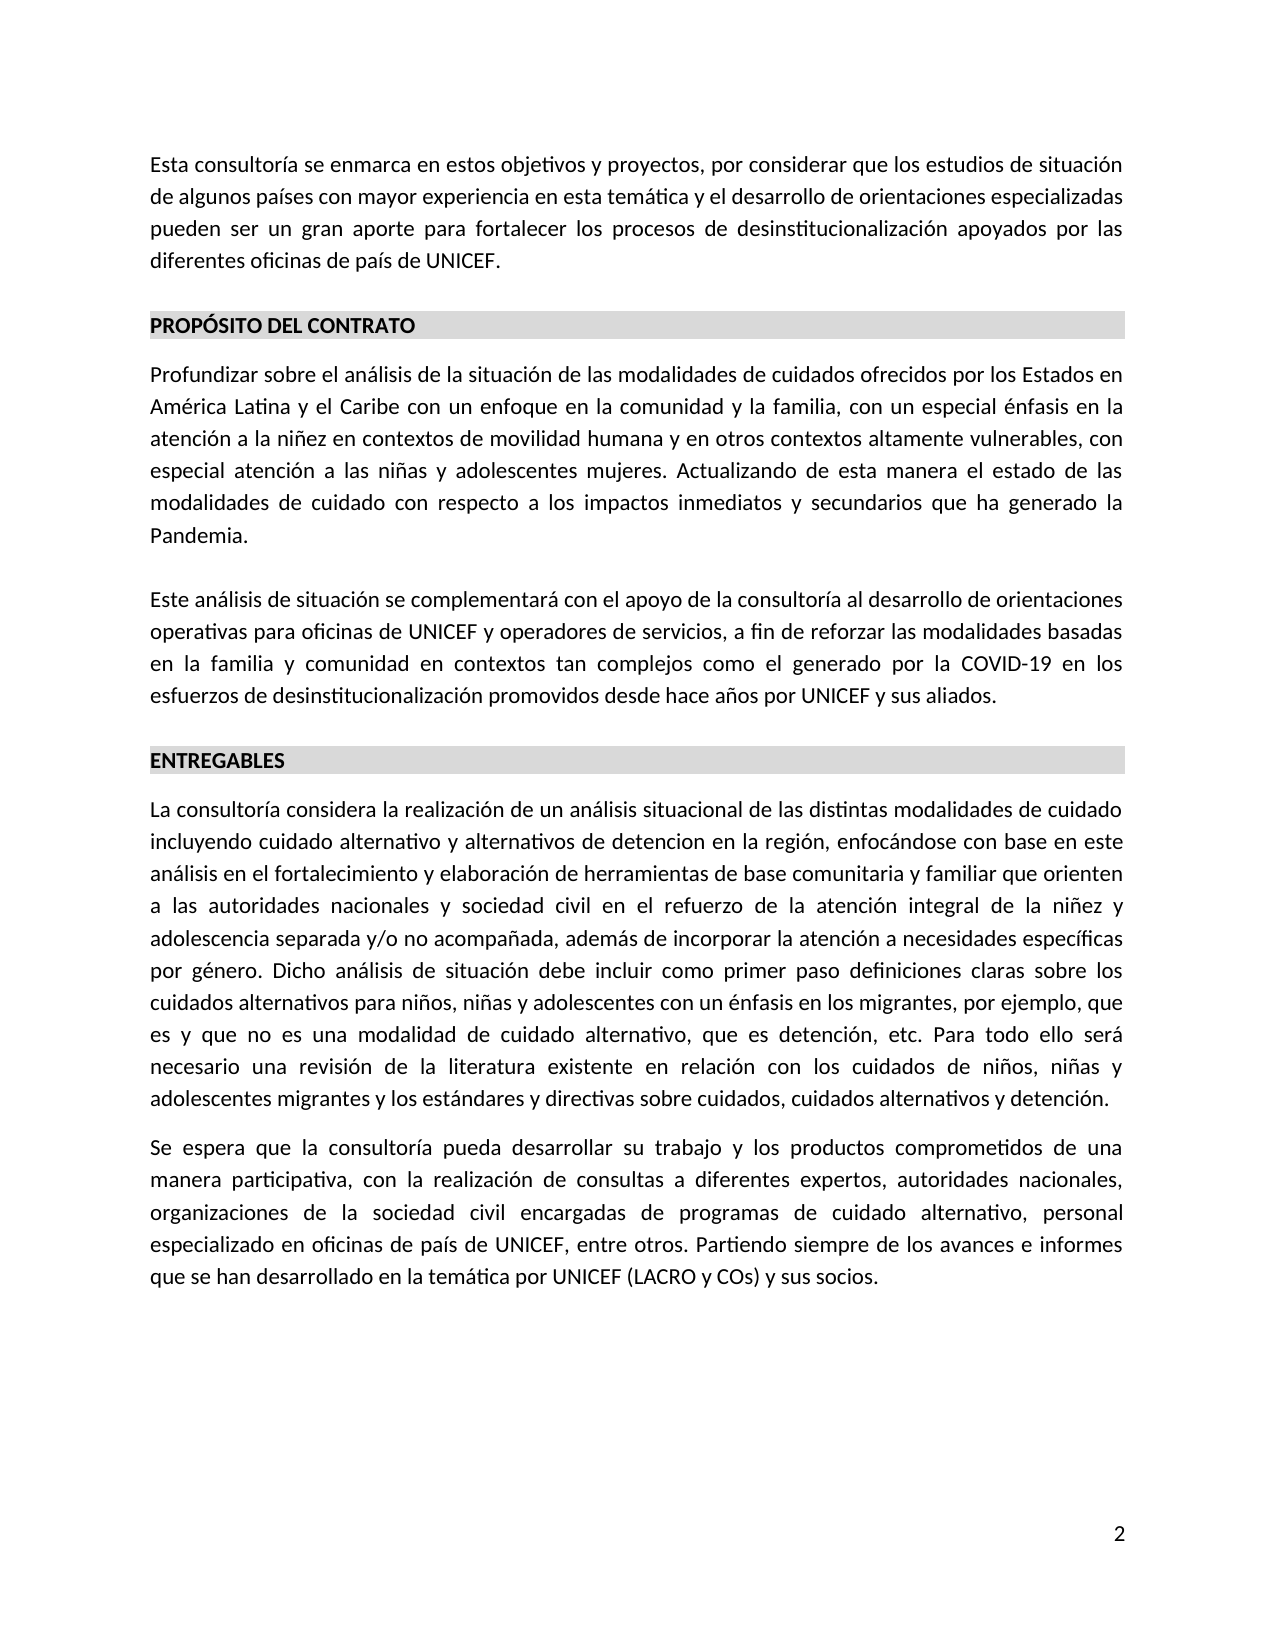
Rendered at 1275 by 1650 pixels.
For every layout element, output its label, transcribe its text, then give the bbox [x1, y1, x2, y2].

text Se espera que la consultoría pueda desarrollar su trabajo y los productos comprometidos de una manera participativa, con la realización de consultas a diferentes expertos, autoridades nacionales, organizaciones de la sociedad civil encargadas de programas de cuidado alternativo, personal especializado en oficinas de país de UNICEF, entre otros. Partiendo siempre de los avances e informes que se han desarrollado en la temática por UNICEF (LACRO y COs) y sus socios. [150, 1133, 1125, 1290]
text PROPÓSITO DEL CONTRATO [150, 311, 1125, 339]
text Este análisis de situación se complementará con el apoyo de la consultoría al desarrollo de orientaciones operativas para oficinas de UNICEF y operadores de servicios, a fin de reforzar las modalidades basadas en la familia y comunidad en contextos tan complejos como el generado por la COVID-19 en los esfuerzos de desinstitucionalización promovidos desde hace años por UNICEF y sus aliados. [150, 585, 1125, 710]
text Profundizar sobre el análisis de la situación de las modalidades de cuidados ofrecidos por los Estados en América Latina y el Caribe con un enfoque en la comunidad y la familia, con un especial énfasis en la atención a la niñez en contextos de movilidad humana y en otros contextos altamente vulnerables, con especial atención a las niñas y adolescentes mujeres. Actualizando de esta manera el estado de las modalidades de cuidado con respecto a los impactos inmediatos y secundarios que ha generado la Pandemia. [150, 360, 1125, 549]
text Esta consultoría se enmarca en estos objetivos y proyectos, por considerar que los estudios de situación de algunos países con mayor experiencia en esta temática y el desarrollo de orientaciones especializadas pueden ser un gran aporte para fortalecer los procesos de desinstitucionalización apoyados por las diferentes oficinas de país de UNICEF. [150, 150, 1125, 274]
text La consultoría considera la realización de un análisis situacional de las distintas modalidades de cuidado incluyendo cuidado alternativo y alternativos de detencion en la región, enfocándose con base en este análisis en el fortalecimiento y elaboración de herramientas de base comunitaria y familiar que orienten a las autoridades nacionales y sociedad civil en el refuerzo de la atención integral de la niñez y adolescencia separada y/o no acompañada, además de incorporar la atención a necesidades específicas por género. Dicho análisis de situación debe incluir como primer paso definiciones claras sobre los cuidados alternativos para niños, niñas y adolescentes con un énfasis en los migrantes, por ejemplo, que es y que no es una modalidad de cuidado alternativo, que es detención, etc. Para todo ello será necesario una revisión de la literatura existente en relación con los cuidados de niños, niñas y adolescentes migrantes y los estándares y directivas sobre cuidados, cuidados alternativos y detención. [150, 795, 1125, 1113]
text ENTREGABLES [150, 746, 1125, 774]
